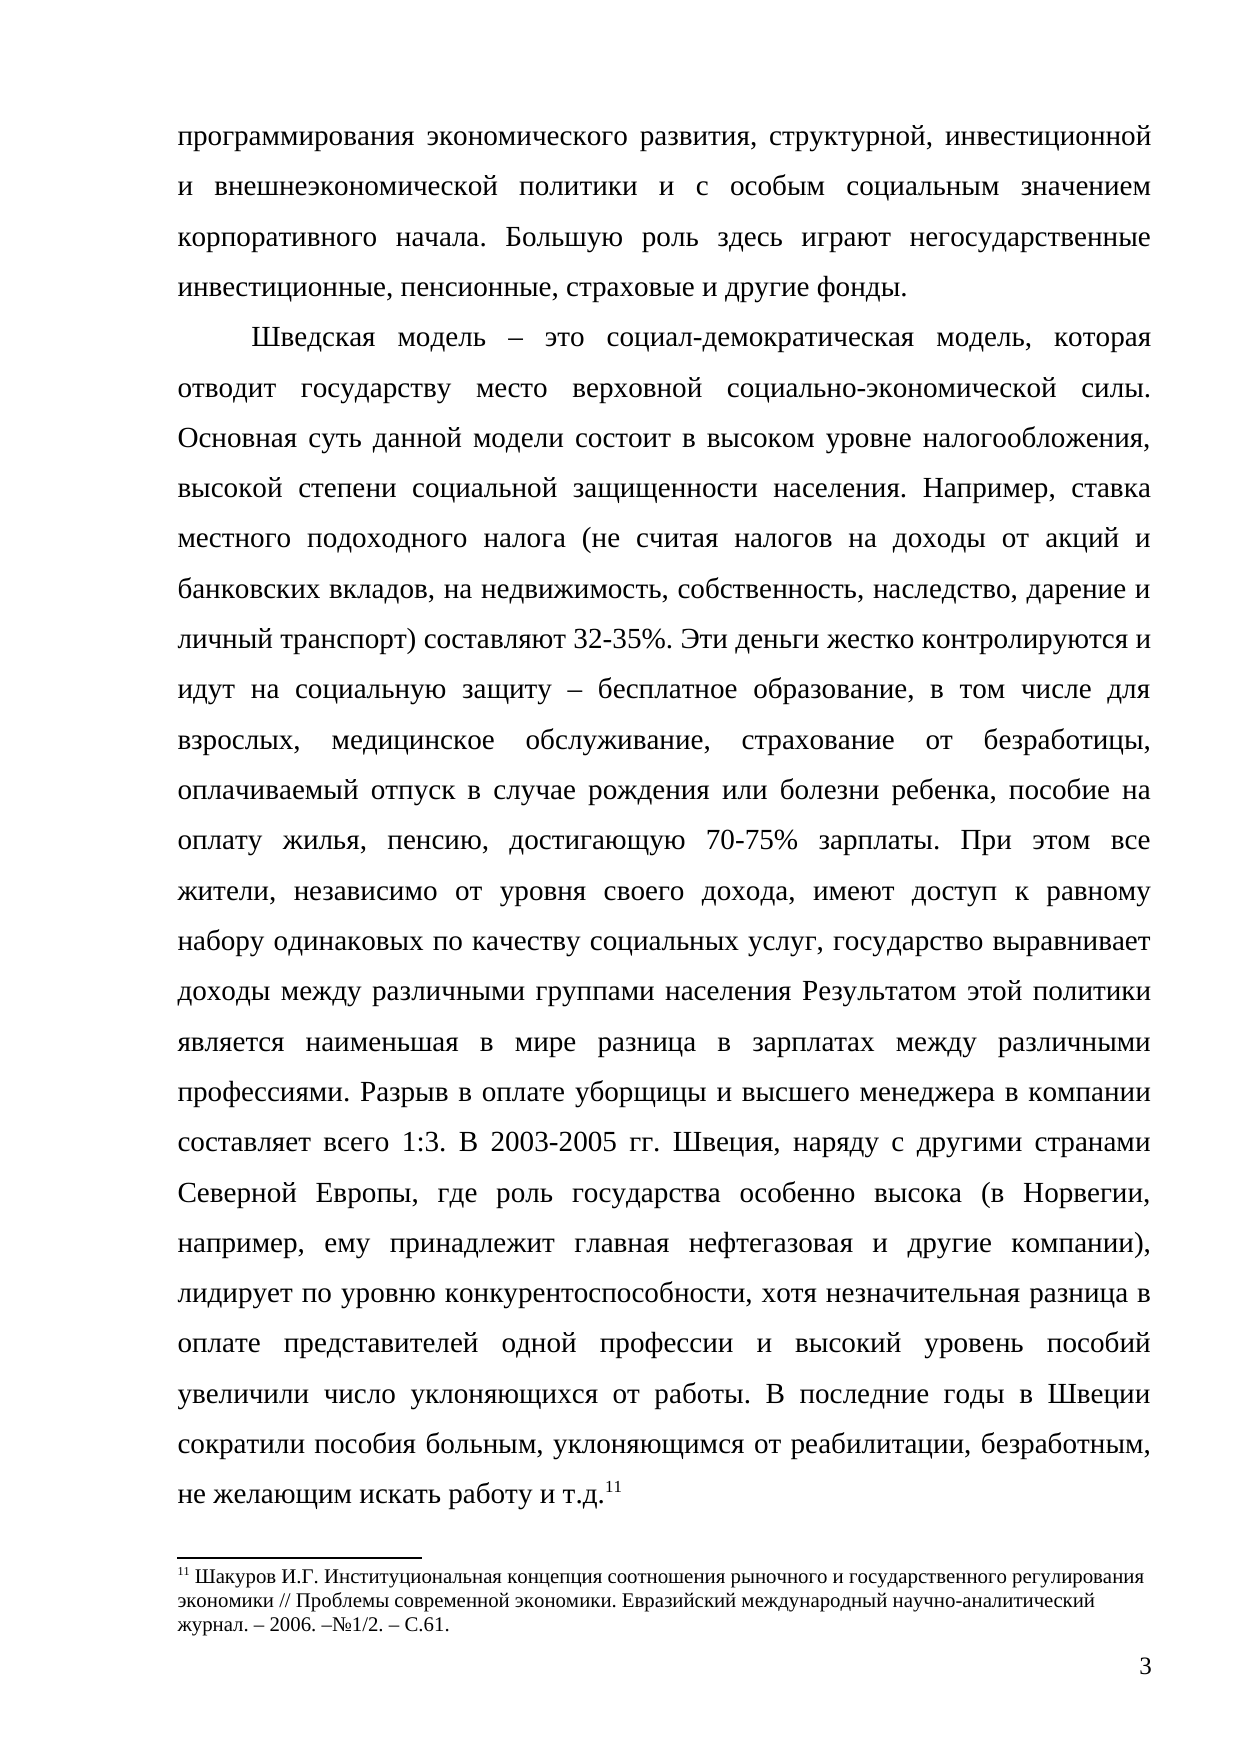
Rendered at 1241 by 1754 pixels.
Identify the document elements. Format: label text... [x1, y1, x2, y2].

text Шведская модель – это социал-демократическая модель, которая отводит государству место верховной социально-экономической силы. Основная суть данной модели состоит в высоком уровне налогообложения, высокой степени социальной защищенности населения. Например, ставка местного подоходного налога (не считая налогов на доходы от акций и банковских вкладов, на недвижимость, собственность, наследство, дарение и личный транспорт) составляют 32-35%. Эти деньги жестко контролируются и идут на социальную защиту – бесплатное образование, в том числе для взрослых, медицинское обслуживание, страхование от безработицы, оплачиваемый отпуск в случае рождения или болезни ребенка, пособие на оплату жилья, пенсию, достигающую 70-75% зарплаты. При этом все жители, независимо от уровня своего дохода, имеют доступ к равному набору одинаковых по качеству социальных услуг, государство выравнивает доходы между различными группами населения Результатом этой политики является наименьшая в мире разница в зарплатах между различными профессиями. Разрыв в оплате уборщицы и высшего менеджера в компании составляет всего 1:3. В 2003-2005 гг. Швеция, наряду с другими странами Северной Европы, где роль государства особенно высока (в Норвегии, например, ему принадлежит главная нефтегазовая и другие компании), лидирует по уровню конкурентоспособности, хотя незначительная разница в оплате представителей одной профессии и высокий уровень пособий увеличили число уклоняющихся от работы. В последние годы в Швеции сократили пособия больным, уклоняющимся от реабилитации, безработным, не желающим искать работу и т.д. [177, 319, 1152, 1510]
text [177, 118, 1152, 303]
